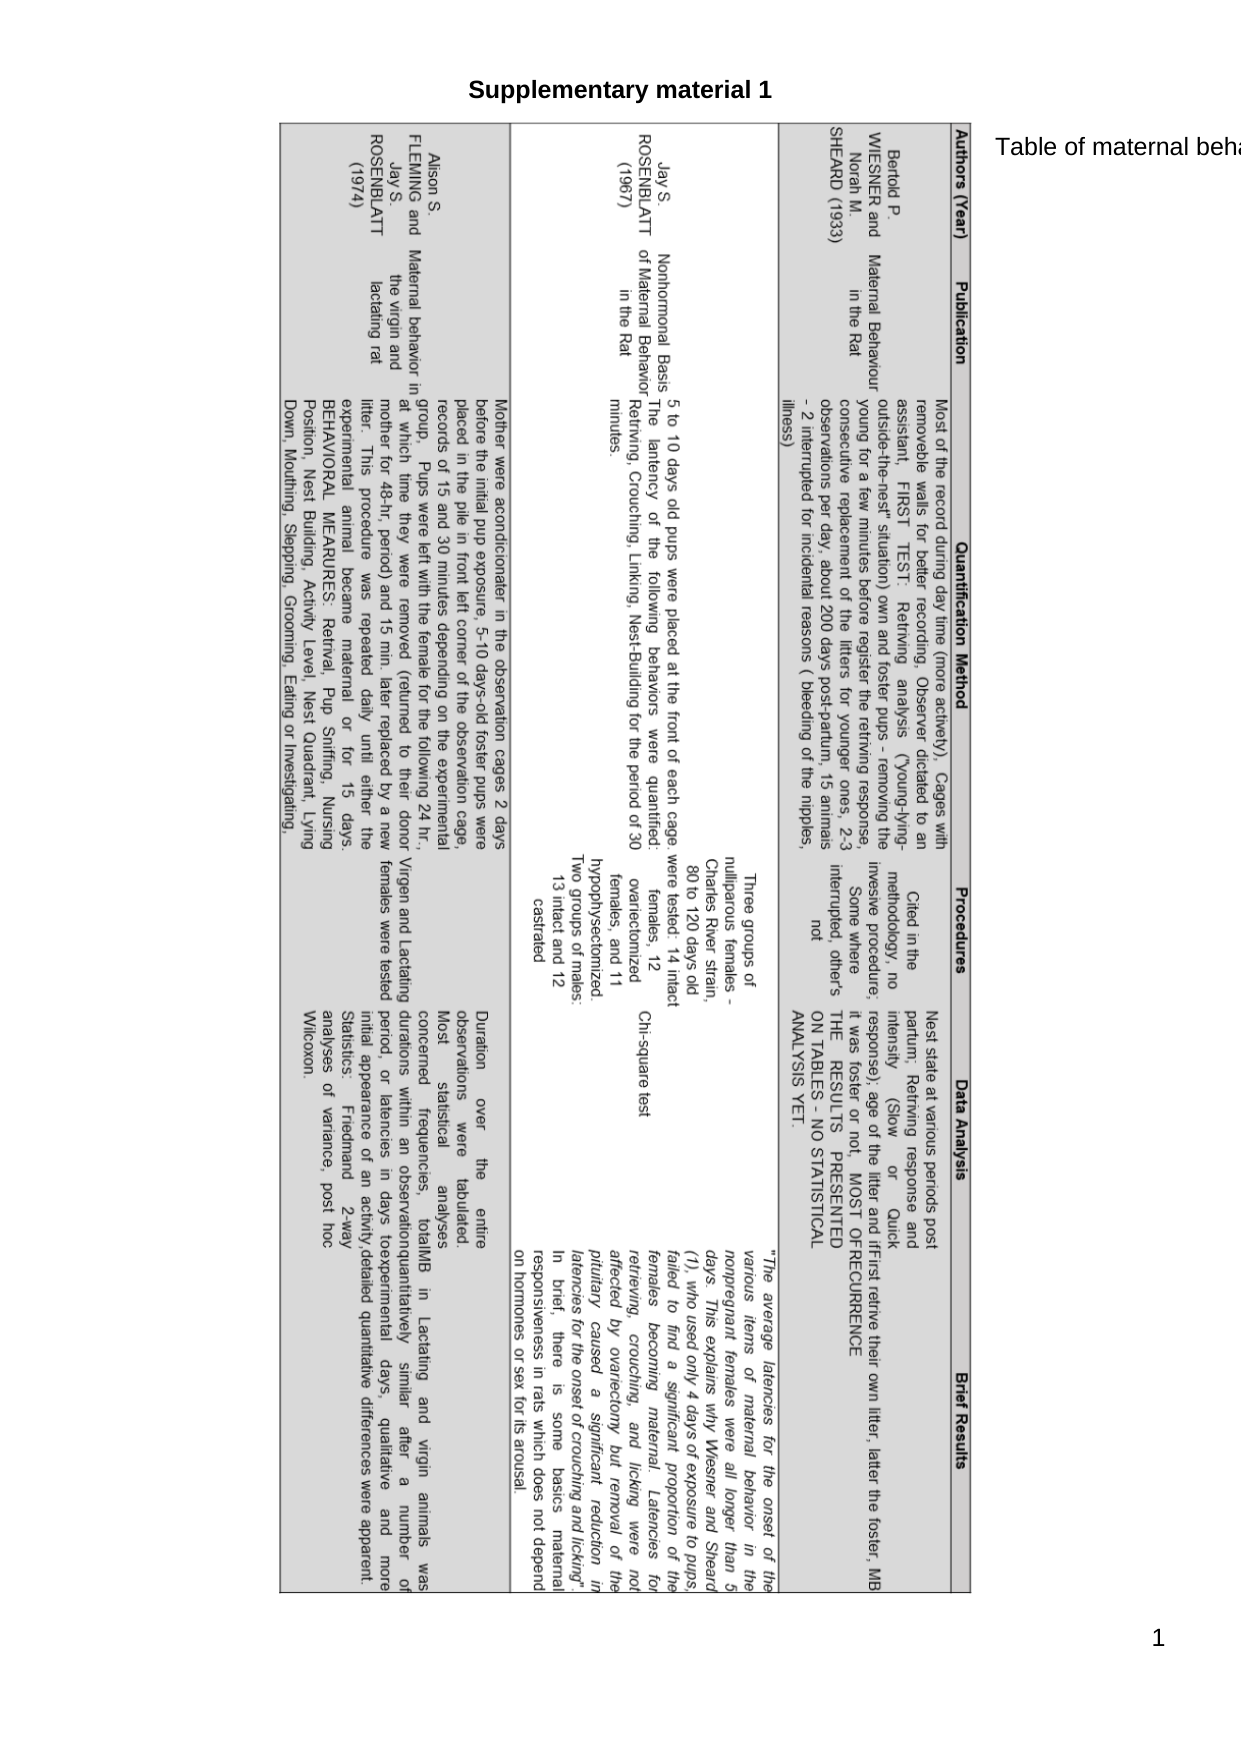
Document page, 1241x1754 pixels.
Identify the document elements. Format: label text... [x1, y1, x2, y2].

picture [272, 124, 976, 1593]
text Supplementary material 1 [75, 75, 1165, 104]
